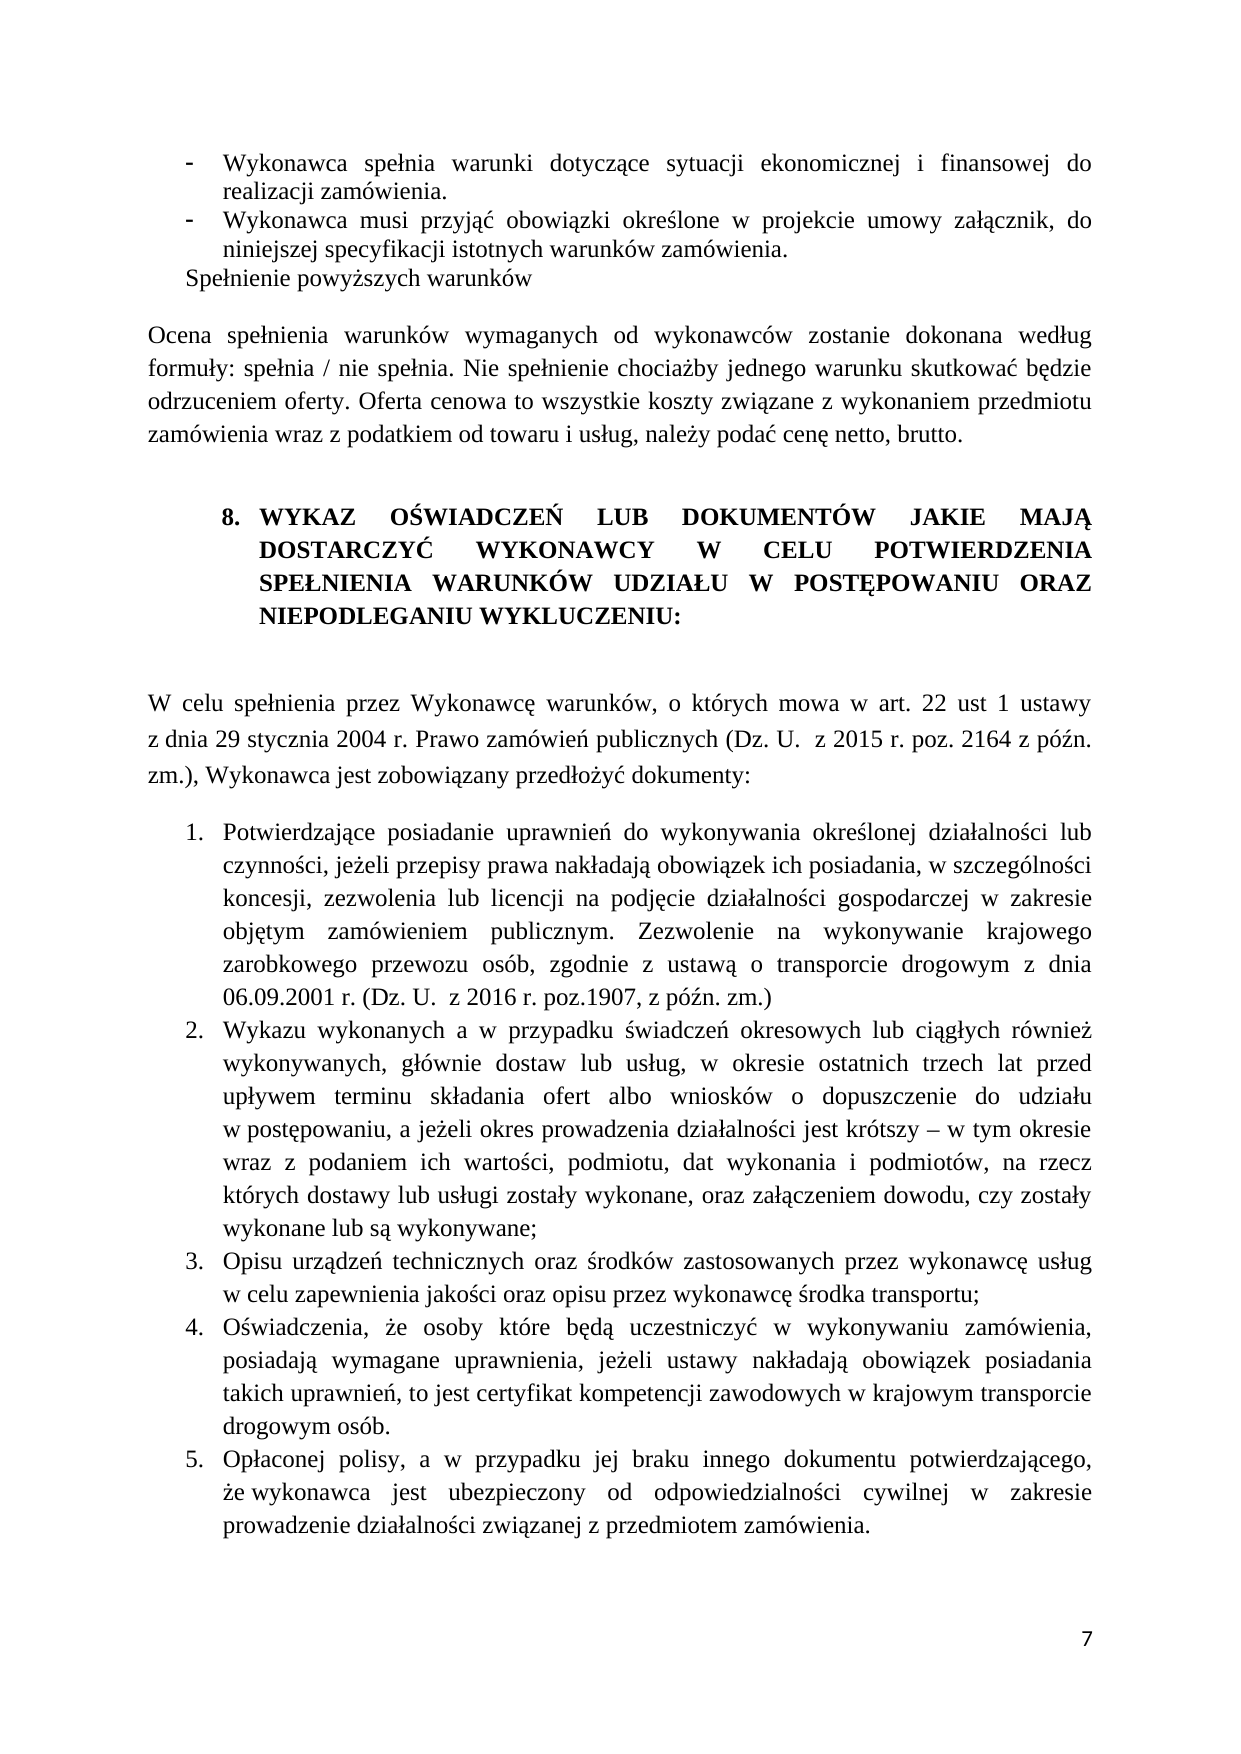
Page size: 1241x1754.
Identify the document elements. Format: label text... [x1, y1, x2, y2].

list Potwierdzające posiadanie uprawnień do wykonywania określonej działalności lub czynności, jeżeli przepisy prawa nakładają obowiązek ich posiadania, w szczególności koncesji, zezwolenia lub licencji na podjęcie działalności gospodarczej w zakresie objętym zamówieniem publicznym. Zezwolenie na wykonywanie krajowego zarobkowego przewozu osób, zgodnie z ustawą o transporcie drogowym z dnia 06.09.2001 r. (Dz. U. z 2016 r. poz.1907, z późn. zm.) [185, 817, 1093, 1011]
list Wykonawca spełnia warunki dotyczące sytuacji ekonomicznej i finansowej do realizacji zamówienia. [185, 148, 1093, 205]
text Spełnienie powyższych warunków [185, 263, 1093, 291]
list Wykonawca musi przyjąć obowiązki określone w projekcie umowy załącznik, do niniejszej specyfikacji istotnych warunków zamówienia. [185, 205, 1093, 263]
text Ocena spełnienia warunków wymaganych od wykonawców zostanie dokonana według formuły: spełnia / nie spełnia. Nie spełnienie chociażby jednego warunku skutkować będzie odrzuceniem oferty. Oferta cenowa to wszystkie koszty związane z wykonaniem przedmiotu zamówienia wraz z podatkiem od towaru i usług, należy podać cenę netto, brutto. [148, 320, 1093, 448]
list Opłaconej polisy, a w przypadku jej braku innego dokumentu potwierdzającego, że wykonawca jest ubezpieczony od odpowiedzialności cywilnej w zakresie prowadzenie działalności związanej z przedmiotem zamówienia. [185, 1444, 1093, 1539]
list Oświadczenia, że osoby które będą uczestniczyć w wykonywaniu zamówienia, posiadają wymagane uprawnienia, jeżeli ustawy nakładają obowiązek posiadania takich uprawnień, to jest certyfikat kompetencji zawodowych w krajowym transporcie drogowym osób. [185, 1312, 1093, 1440]
list Wykazu wykonanych a w przypadku świadczeń okresowych lub ciągłych również wykonywanych, głównie dostaw lub usług, w okresie ostatnich trzech lat przed upływem terminu składania ofert albo wniosków o dopuszczenie do udziału w postępowaniu, a jeżeli okres prowadzenia działalności jest krótszy – w tym okresie wraz z podaniem ich wartości, podmiotu, dat wykonania i podmiotów, na rzecz których dostawy lub usługi zostały wykonane, oraz załączeniem dowodu, czy zostały wykonane lub są wykonywane; [185, 1015, 1093, 1242]
subtitle WYKAZ OŚWIADCZEŃ LUB DOKUMENTÓW JAKIE MAJĄ DOSTARCZYĆ WYKONAWCY W CELU POTWIERDZENIA SPEŁNIENIA WARUNKÓW UDZIAŁU W POSTĘPOWANIU ORAZ NIEPODLEGANIU WYKLUCZENIU: [221, 502, 1093, 630]
text W celu spełnienia przez Wykonawcę warunków, o których mowa w art. 22 ust 1 ustawy z dnia 29 stycznia 2004 r. Prawo zamówień publicznych (Dz. U. z 2015 r. poz. 2164 z późn. zm.), Wykonawca jest zobowiązany przedłożyć dokumenty: [148, 688, 1093, 789]
list Opisu urządzeń technicznych oraz środków zastosowanych przez wykonawcę usług w celu zapewnienia jakości oraz opisu przez wykonawcę środka transportu; [185, 1246, 1093, 1308]
